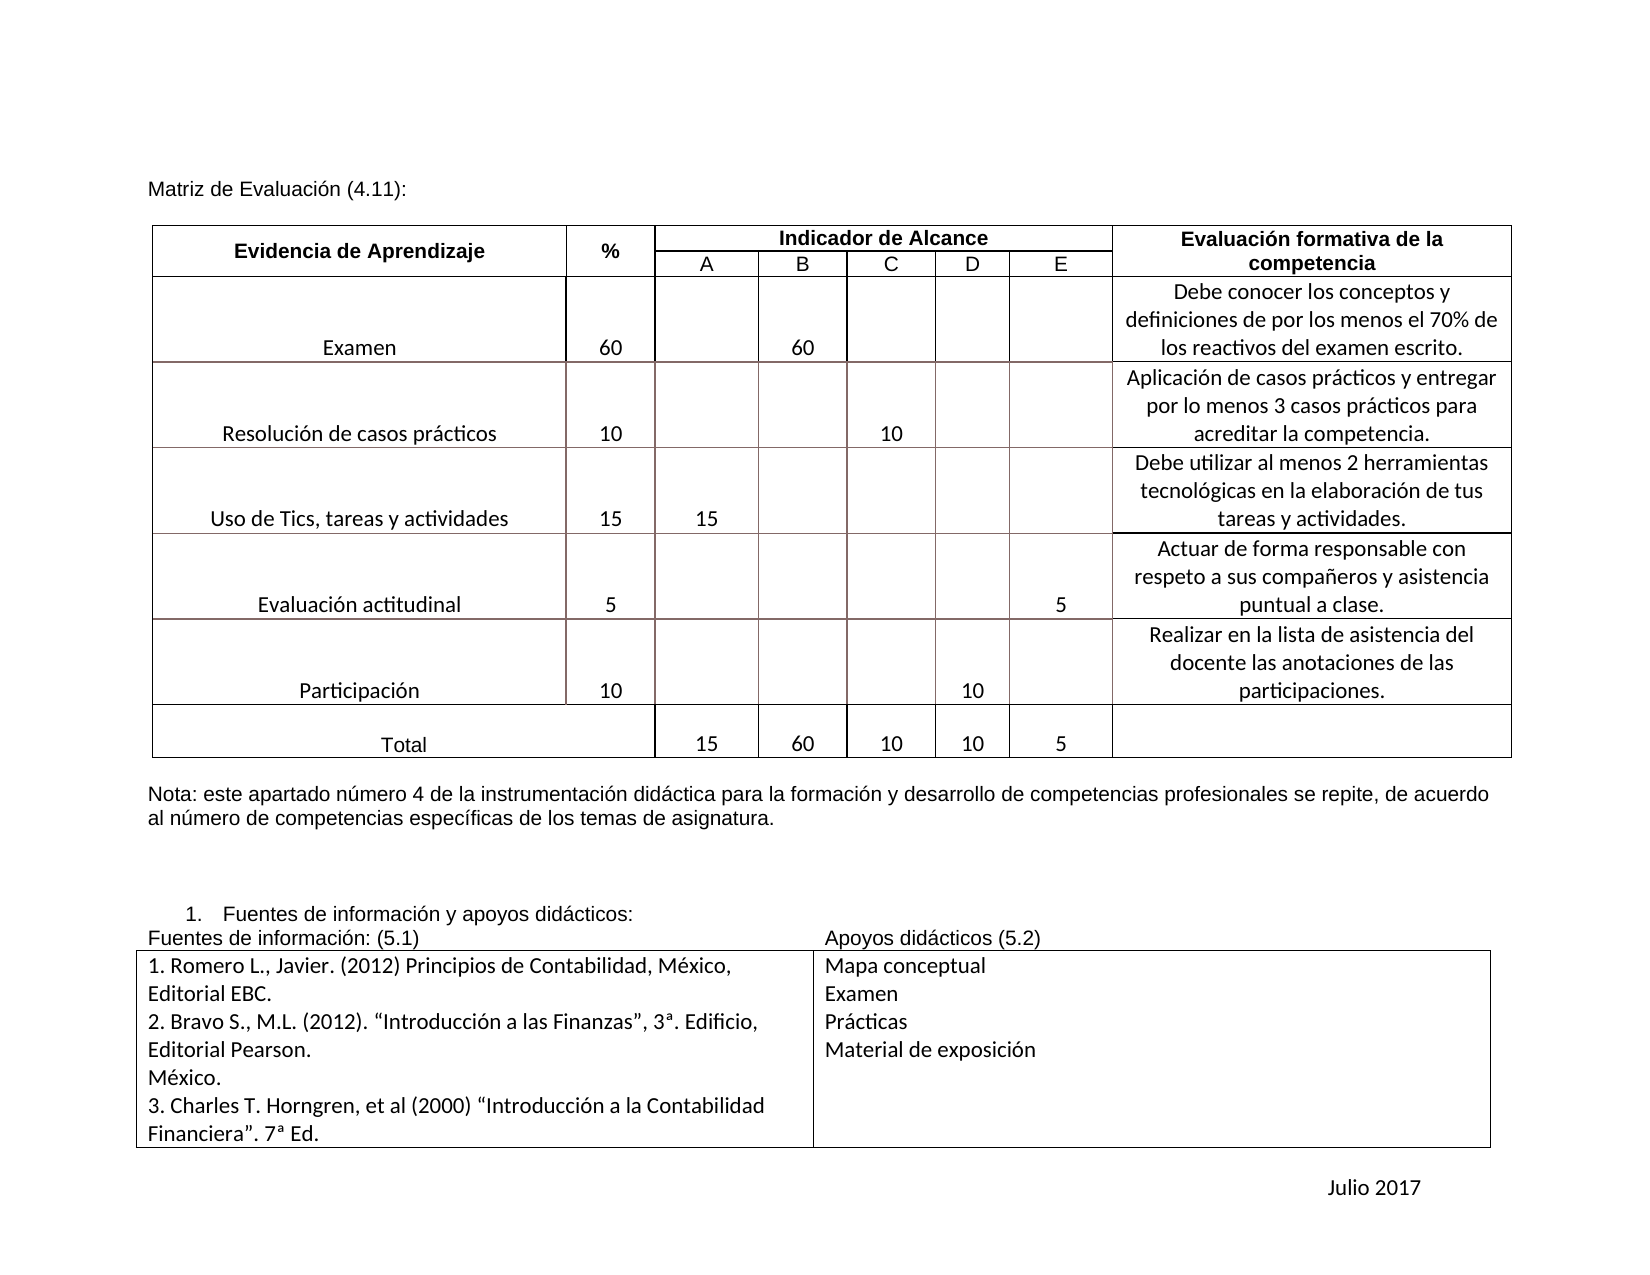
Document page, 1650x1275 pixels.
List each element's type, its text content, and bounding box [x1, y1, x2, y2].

table_cell 15 [567, 448, 654, 532]
table_cell [759, 534, 846, 618]
table_cell 10 [936, 620, 1009, 704]
table_cell 60 [759, 705, 846, 757]
table_cell 10 [567, 620, 654, 704]
table_cell 15 [656, 705, 758, 757]
table_cell [936, 277, 1009, 361]
table_cell 10 [936, 705, 1009, 757]
table_cell Participación [153, 620, 565, 704]
table_cell [656, 363, 758, 447]
table_cell Resolución de casos prácticos [153, 363, 565, 447]
table_cell B [759, 252, 846, 276]
table_cell [1010, 277, 1112, 361]
table_header Apoyos didácticos (5.2) [813, 926, 1490, 950]
table_cell Debe utilizar al menos 2 herramientas tecnológicas en la elaboración de tus tareas y actividades. [1113, 448, 1511, 532]
table_cell Actuar de forma responsable con respeto a sus compañeros y asistencia puntual a clase. [1113, 534, 1511, 618]
table_cell [656, 277, 758, 361]
table_cell [656, 620, 758, 704]
table_cell 60 [759, 277, 846, 361]
table_header % [567, 226, 654, 276]
table_cell Aplicación de casos prácticos y entregar por lo menos 3 casos prácticos para acreditar la competencia. [1113, 362, 1511, 447]
table_cell [936, 534, 1009, 618]
table_cell E [1010, 252, 1112, 276]
table_cell [759, 448, 846, 532]
table_cell [1010, 363, 1112, 447]
table_cell Uso de Tics, tareas y actividades [153, 448, 565, 532]
table_header Fuentes de información: (5.1) [136, 926, 813, 950]
table_cell [848, 620, 935, 704]
table_cell 15 [656, 448, 758, 532]
table_cell [656, 534, 758, 618]
table_header Evidencia de Aprendizaje [153, 226, 566, 276]
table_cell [814, 951, 1490, 1147]
list Fuentes de información y apoyos didácticos: [185, 902, 1502, 926]
table_cell A [656, 252, 758, 276]
table_cell Realizar en la lista de asistencia del docente las anotaciones de las participaciones. [1113, 619, 1511, 704]
table_cell [1010, 620, 1112, 704]
table_cell 5 [567, 534, 654, 618]
table_cell D [936, 252, 1009, 276]
table_cell 5 [1010, 705, 1112, 757]
table_cell Debe conocer los conceptos y definiciones de por los menos el 70% de los reactivos del examen escrito. [1113, 277, 1511, 361]
table_cell Total [153, 705, 654, 757]
table_cell Examen [153, 277, 565, 361]
table_cell [1010, 448, 1112, 532]
table_cell [1113, 705, 1511, 757]
table_cell [936, 448, 1009, 532]
table_cell 10 [567, 363, 654, 447]
table_header Indicador de Alcance [656, 226, 1112, 250]
table_cell [759, 620, 846, 704]
table_cell [848, 534, 935, 618]
table_cell C [848, 252, 935, 276]
table_cell Evaluación actitudinal [153, 534, 565, 618]
text al número de competencias específicas de los temas de asignatura. [148, 806, 1502, 830]
table_cell 60 [567, 277, 654, 361]
table_cell 10 [848, 363, 935, 447]
table_cell [848, 448, 935, 532]
table_header Evaluación formativa de la competencia [1113, 226, 1511, 276]
table_cell [848, 277, 935, 361]
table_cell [137, 951, 813, 1147]
table_cell 5 [1010, 534, 1112, 618]
table_cell 10 [848, 705, 935, 757]
table_cell [759, 363, 846, 447]
table_cell [936, 363, 1009, 447]
text Matriz de Evaluación (4.11): [148, 177, 1502, 201]
text Nota: este apartado número 4 de la instrumentación didáctica para la formación y desarrollo de competencias profesionales se repite, de acuerdo [148, 782, 1502, 806]
